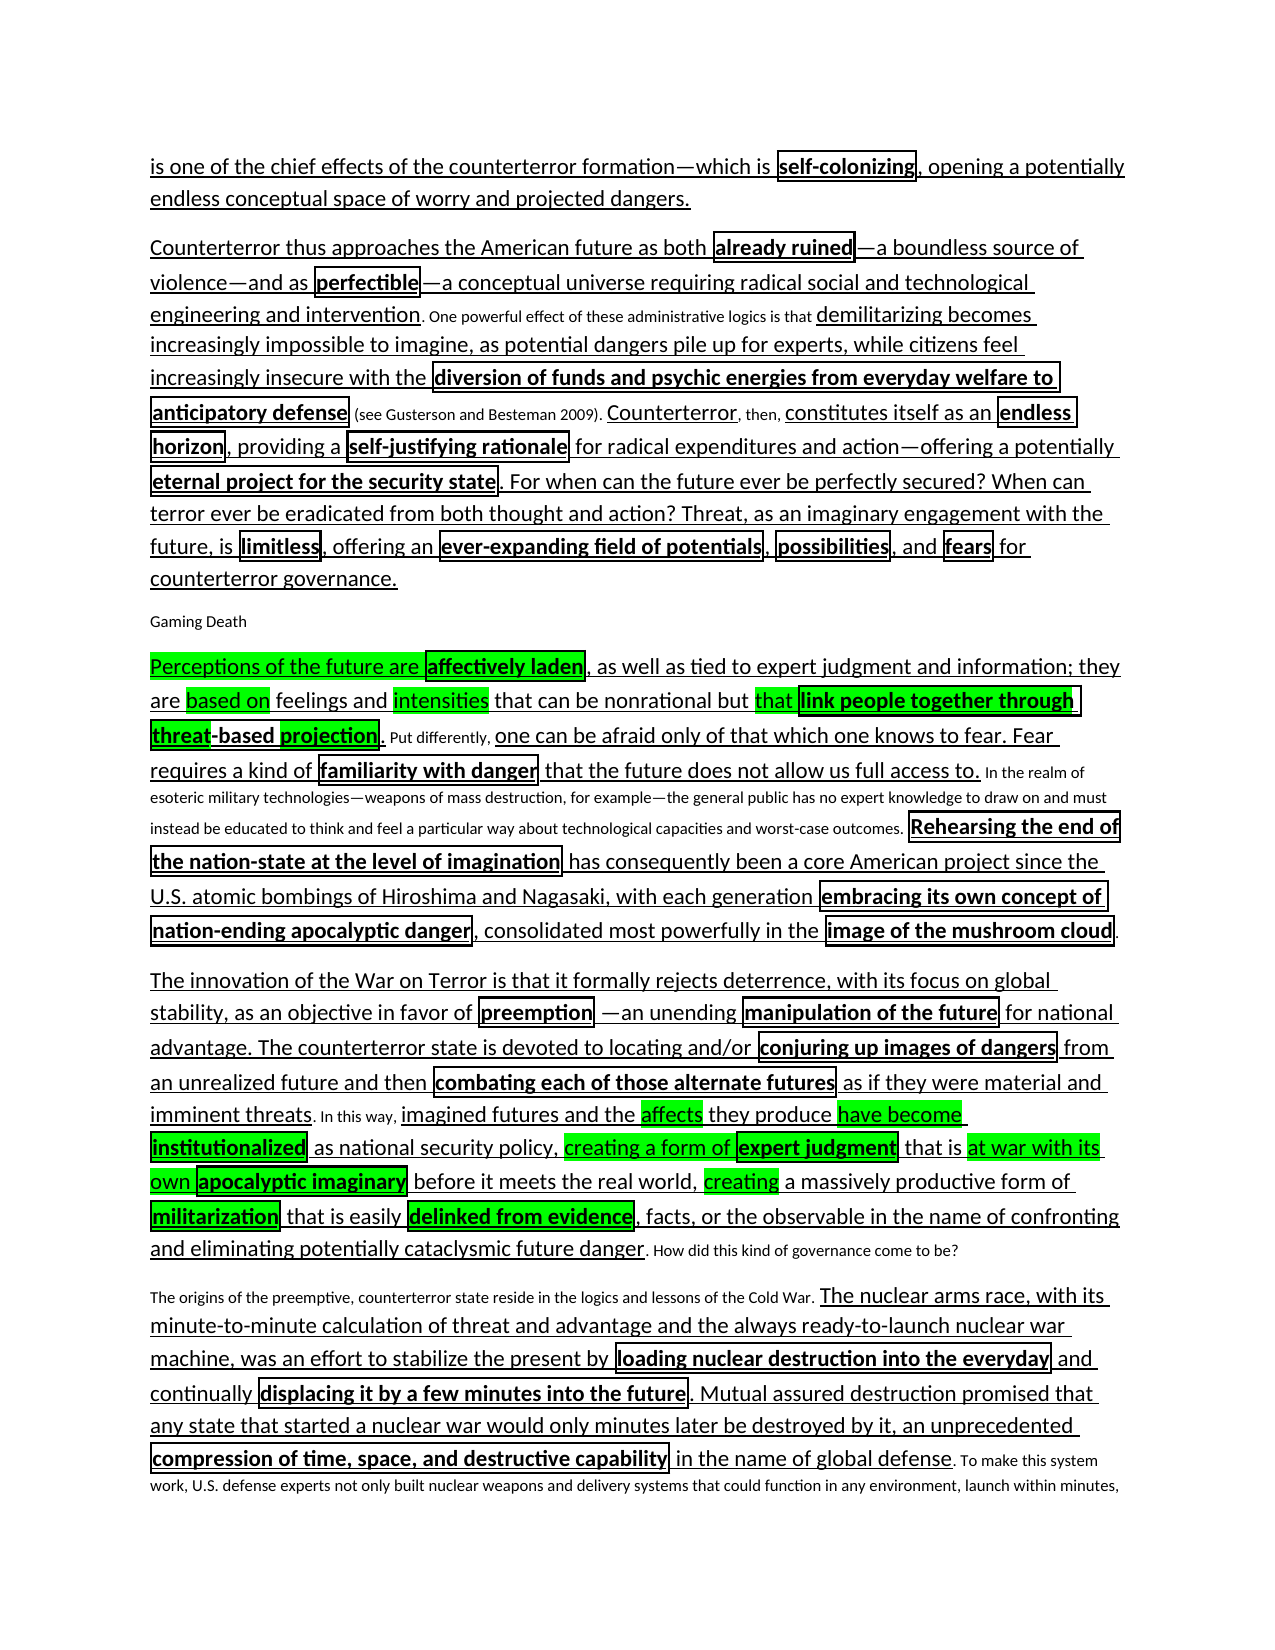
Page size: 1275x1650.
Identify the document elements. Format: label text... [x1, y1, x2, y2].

text Counterterror thus approaches the American future as both already ruined—a boundless source of violence—and as perfectible—a conceptual universe requiring radical social and technological engineering and intervention. One powerful effect of these administrative logics is that demilitarizing becomes increasingly impossible to imagine, as potential dangers pile up for experts, while citizens feel increasingly insecure with the diversion of funds and psychic energies from everyday welfare to anticipatory defense (see Gusterson and Besteman 2009). Counterterror, then, constitutes itself as an endless horizon, providing a self-justifying rationale for radical expenditures and action—offering a potentially eternal project for the security state. For when can the future ever be perfectly secured? When can terror ever be eradicated from both thought and action? Threat, as an imaginary engagement with the future, is limitless, offering an ever-expanding field of potentials, possibilities, and fears for counterterror governance. [150, 231, 1125, 592]
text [150, 1281, 1125, 1496]
text Gaming Death [150, 611, 1125, 632]
text The innovation of the War on Terror is that it formally rejects deterrence, with its focus on global stability, as an objective in favor of preemption —an unending manipulation of the future for national advantage. The counterterror state is devoted to locating and/or conjuring up images of dangers from an unrealized future and then combating each of those alternate futures as if they were material and imminent threats. In this way, imagined futures and the affects they produce have become institutionalized as national security policy, creating a form of expert judgment that is at war with its own apocalyptic imaginary before it meets the real world, creating a massively productive form of militarization that is easily delinked from evidence, facts, or the observable in the name of confronting and eliminating potentially cataclysmic future danger. How did this kind of governance come to be? [150, 966, 1125, 1262]
text Perceptions of the future are affectively laden, as well as tied to expert judgment and information; they are based on feelings and intensities that can be nonrational but that link people together through threat-based projection. Put differently, one can be afraid only of that which one knows to fear. Fear requires a kind of familiarity with danger that the future does not allow us full access to. In the realm of esoteric military technologies—weapons of mass destruction, for example—the general public has no expert knowledge to draw on and must instead be educated to think and feel a particular way about technological capacities and worst-case outcomes. Rehearsing the end of the nation-state at the level of imagination has consequently been a core American project since the U.S. atomic bombings of Hiroshima and Nagasaki, with each generation embracing its own concept of nation-ending apocalyptic danger, consolidated most powerfully in the image of the mushroom cloud. [150, 650, 1125, 947]
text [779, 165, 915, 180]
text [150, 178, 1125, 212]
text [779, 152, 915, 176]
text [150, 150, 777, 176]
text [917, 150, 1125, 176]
